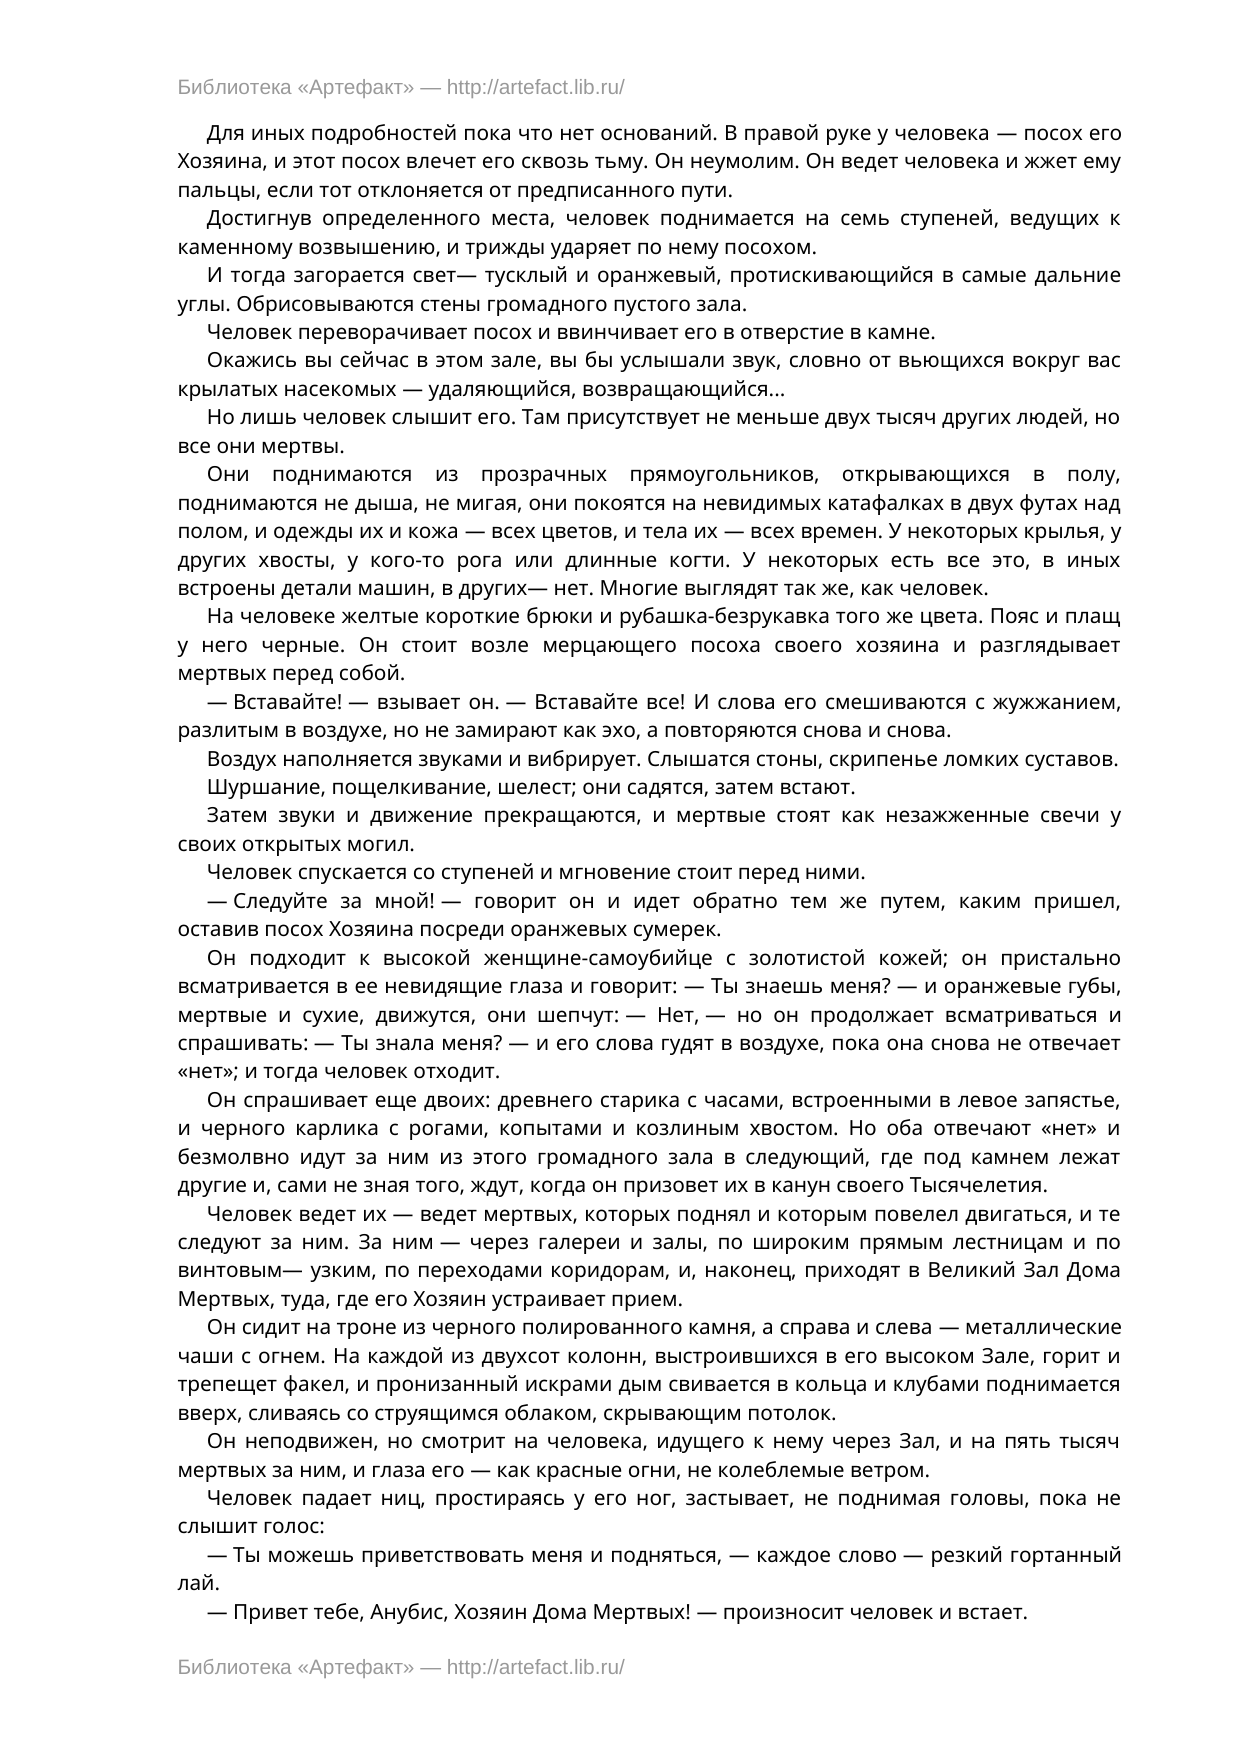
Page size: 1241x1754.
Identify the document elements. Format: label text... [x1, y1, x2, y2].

text — Ты можешь приветствовать меня и подняться, — каждое слово — резкий гортанный лай. [177, 1540, 1122, 1597]
text Они поднимаются из прозрачных прямоугольников, открывающихся в полу, поднимаются не дыша, не мигая, они покоятся на невидимых катафалках в двух футах над полом, и одежды их и кожа — всех цветов, и тела их — всех времен. У некоторых крылья, у других хвосты, у кого-то рога или длинные когти. У некоторых есть все это, в иных встроены детали машин, в других— нет. Многие выглядят так же, как человек. [177, 459, 1122, 602]
text Затем звуки и движение прекращаются, и мертвые стоят как незажженные свечи у своих открытых могил. [177, 801, 1122, 857]
text Человек спускается со ступеней и мгновение стоит перед ними. [177, 857, 1122, 886]
text Человек падает ниц, простираясь у его ног, застывает, не поднимая головы, пока не слышит голос: [177, 1483, 1122, 1540]
text На человеке желтые короткие брюки и рубашка-безрукавка того же цвета. Пояс и плащ у него черные. Он стоит возле мерцающего посоха своего хозяина и разглядывает мертвых перед собой. [177, 602, 1122, 687]
text Он спрашивает еще двоих: древнего старика с часами, встроенными в левое запястье, и черного карлика с рогами, копытами и козлиным хвостом. Но оба отвечают «нет» и безмолвно идут за ним из этого громадного зала в следующий, где под камнем лежат другие и, сами не зная того, ждут, когда он призовет их в канун своего Тысячелетия. [177, 1085, 1122, 1199]
text Он неподвижен, но смотрит на человека, идущего к нему через Зал, и на пять тысяч мертвых за ним, и глаза его — как красные огни, не колеблемые ветром. [177, 1426, 1122, 1483]
text — Привет тебе, Анубис, Хозяин Дома Мертвых! — произносит человек и встает. [177, 1597, 1122, 1625]
text Шуршание, пощелкивание, шелест; они садятся, затем встают. [177, 772, 1122, 801]
text Окажись вы сейчас в этом зале, вы бы услышали звук, словно от вьющихся вокруг вас крылатых насекомых — удаляющийся, возвращающийся... [177, 346, 1122, 402]
text — Вставайте! — взывает он. — Вставайте все! И слова его смешиваются с жужжанием, разлитым в воздухе, но не замирают как эхо, а повторяются снова и снова. [177, 687, 1122, 744]
text Достигнув определенного места, человек поднимается на семь ступеней, ведущих к каменному возвышению, и трижды ударяет по нему посохом. [177, 203, 1122, 260]
text Человек ведет их — ведет мертвых, которых поднял и которым повелел двигаться, и те следуют за ним. За ним — через галереи и залы, по широким прямым лестницам и по винтовым— узким, по переходами коридорам, и, наконец, приходят в Великий Зал Дома Мертвых, туда, где его Хозяин устраивает прием. [177, 1199, 1122, 1312]
text Он подходит к высокой женщине-самоубийце с золотистой кожей; он пристально всматривается в ее невидящие глаза и говорит: — Ты знаешь меня? — и оранжевые губы, мертвые и сухие, движутся, они шепчут: — Нет, — но он продолжает всматриваться и спрашивать: — Ты знала меня? — и его слова гудят в воздухе, пока она снова не отвечает «нет»; и тогда человек отходит. [177, 943, 1122, 1085]
text Он сидит на троне из черного полированного камня, а справа и слева — металлические чаши с огнем. На каждой из двухсот колонн, выстроившихся в его высоком Зале, горит и трепещет факел, и пронизанный искрами дым свивается в кольца и клубами поднимается вверх, сливаясь со струящимся облаком, скрывающим потолок. [177, 1312, 1122, 1426]
text Человек переворачивает посох и ввинчивает его в отверстие в камне. [177, 317, 1122, 346]
text — Следуйте за мной! — говорит он и идет обратно тем же путем, каким пришел, оставив посох Хозяина посреди оранжевых сумерек. [177, 886, 1122, 943]
text Воздух наполняется звуками и вибрирует. Слышатся стоны, скрипенье ломких суставов. [177, 744, 1122, 772]
text Для иных подробностей пока что нет оснований. В правой руке у человека — посох его Хозяина, и этот посох влечет его сквозь тьму. Он неумолим. Он ведет человека и жжет ему пальцы, если тот отклоняется от предписанного пути. [177, 118, 1122, 203]
text И тогда загорается свет— тусклый и оранжевый, протискивающийся в самые дальние углы. Обрисовываются стены громадного пустого зала. [177, 260, 1122, 317]
text Но лишь человек слышит его. Там присутствует не меньше двух тысяч других людей, но все они мертвы. [177, 402, 1122, 459]
